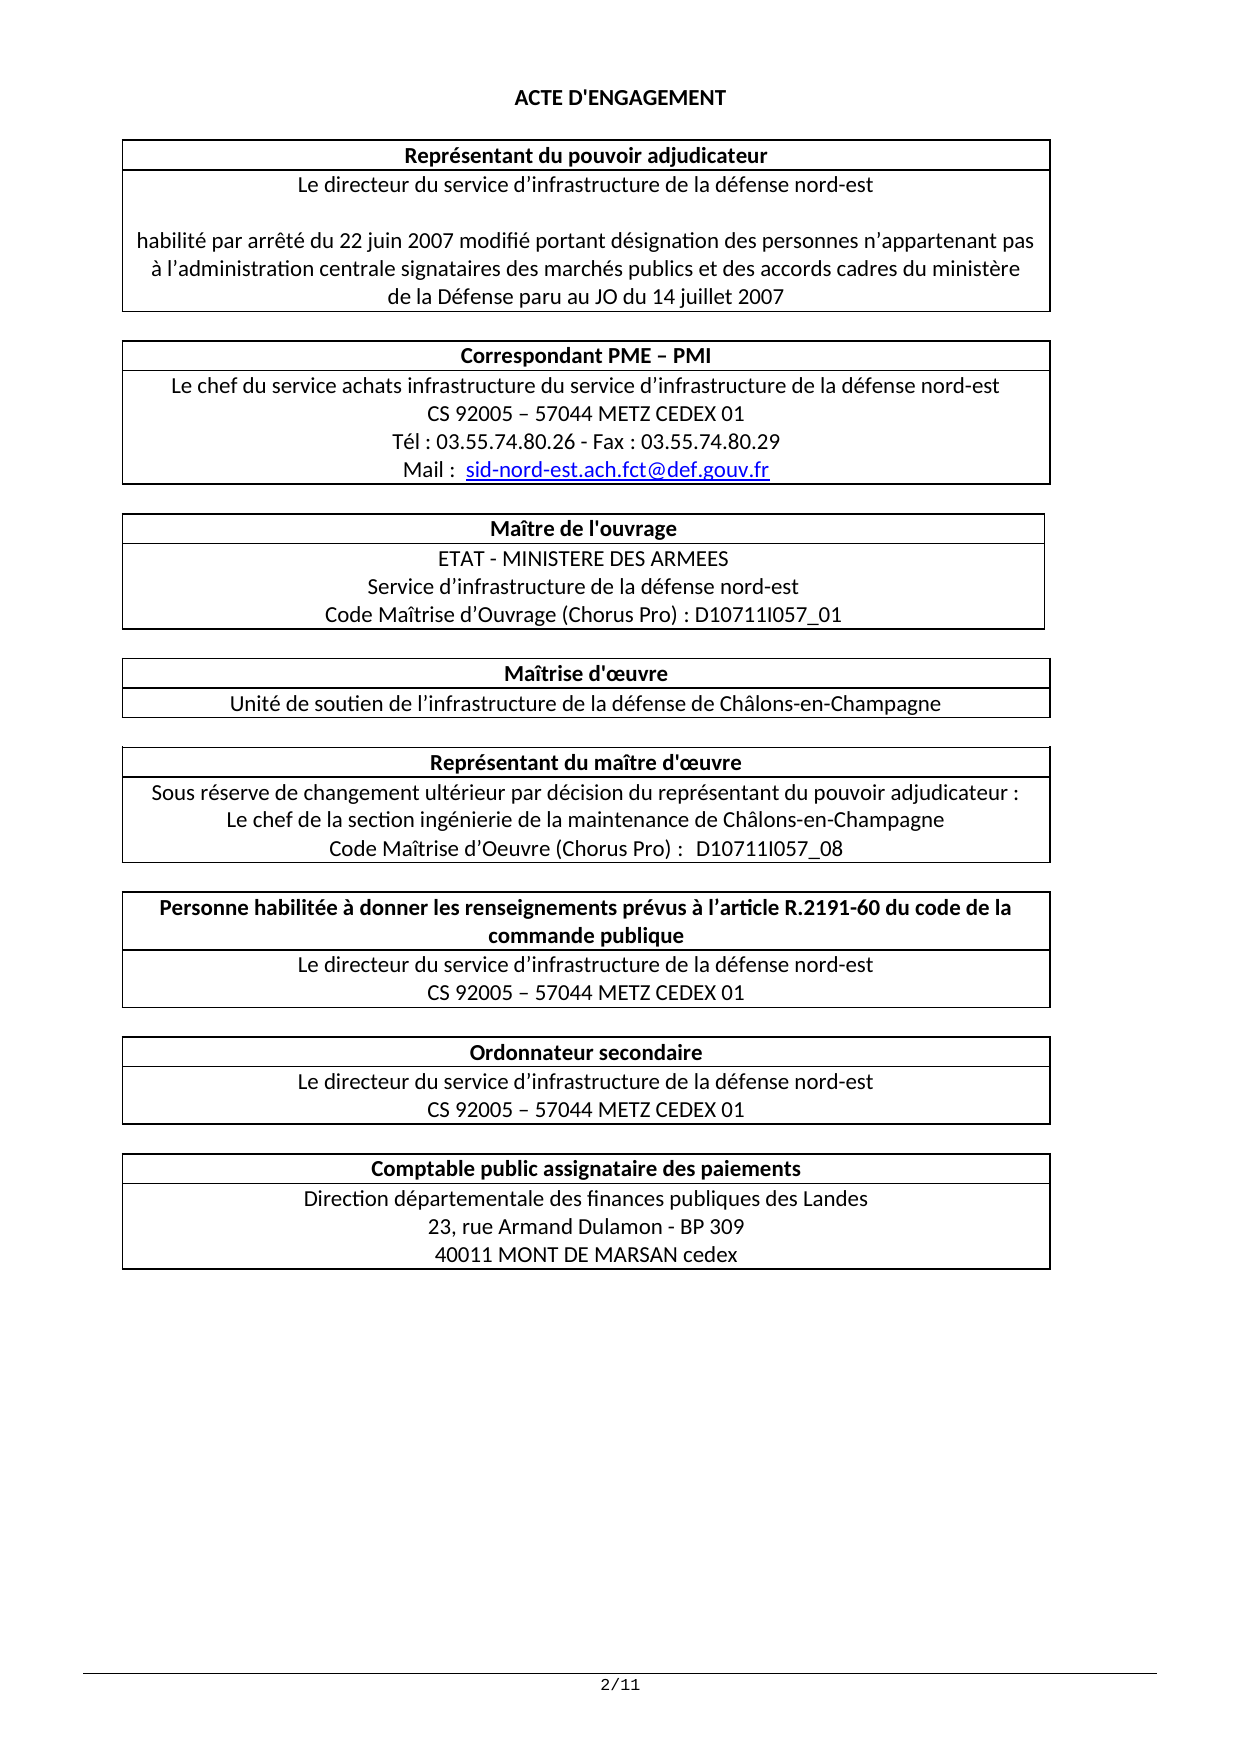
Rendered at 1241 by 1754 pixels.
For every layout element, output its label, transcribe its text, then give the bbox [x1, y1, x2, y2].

table_cell ETAT - MINISTERE DES ARMEES Service d’infrastructure de la défense nord-est Code Maîtrise d’Ouvrage (Chorus Pro) : D10711I057_01 [123, 544, 1044, 628]
table_cell Le directeur du service d’infrastructure de la défense nord-est habilité par arrêté du 22 juin 2007 modifié portant désignation des personnes n’appartenant pas à l’administration centrale signataires des marchés publics et des accords cadres du ministère de la Défense paru au JO du 14 juillet 2007 [123, 171, 1049, 311]
table_cell Le directeur du service d’infrastructure de la défense nord-est CS 92005 – 57044 METZ CEDEX 01 [123, 1067, 1049, 1123]
table_cell Unité de soutien de l’infrastructure de la défense de Châlons-en-Champagne [123, 689, 1049, 717]
table_cell Le chef du service achats infrastructure du service d’infrastructure de la défense nord-est CS 92005 – 57044 METZ CEDEX 01 Tél : 03.55.74.80.26 - Fax : 03.55.74.80.29 Mail : sid-nord-est.ach.fct@def.gouv.fr [123, 371, 1049, 483]
text ACTE D'ENGAGEMENT [83, 83, 1157, 111]
table_header Représentant du maître d'œuvre [123, 748, 1049, 776]
table_header Correspondant PME – PMI [123, 342, 1049, 370]
table_cell Sous réserve de changement ultérieur par décision du représentant du pouvoir adjudicateur : Le chef de la section ingénierie de la maintenance de Châlons-en-Champagne Code Maîtrise d’Oeuvre (Chorus Pro) : D10711I057_08 [123, 778, 1049, 862]
table_header Ordonnateur secondaire [123, 1038, 1049, 1066]
table_header Personne habilitée à donner les renseignements prévus à l’article R.2191-60 du code de la commande publique [123, 893, 1049, 949]
table_header Comptable public assignataire des paiements [123, 1155, 1049, 1182]
table_cell Direction départementale des finances publiques des Landes 23, rue Armand Dulamon - BP 309 40011 MONT DE MARSAN cedex [123, 1184, 1049, 1268]
table_cell Le directeur du service d’infrastructure de la défense nord-est CS 92005 – 57044 METZ CEDEX 01 [123, 951, 1049, 1006]
table_header Maître de l'ouvrage [123, 515, 1044, 542]
table_header Représentant du pouvoir adjudicateur [123, 141, 1049, 169]
table_header Maîtrise d'œuvre [123, 659, 1049, 687]
